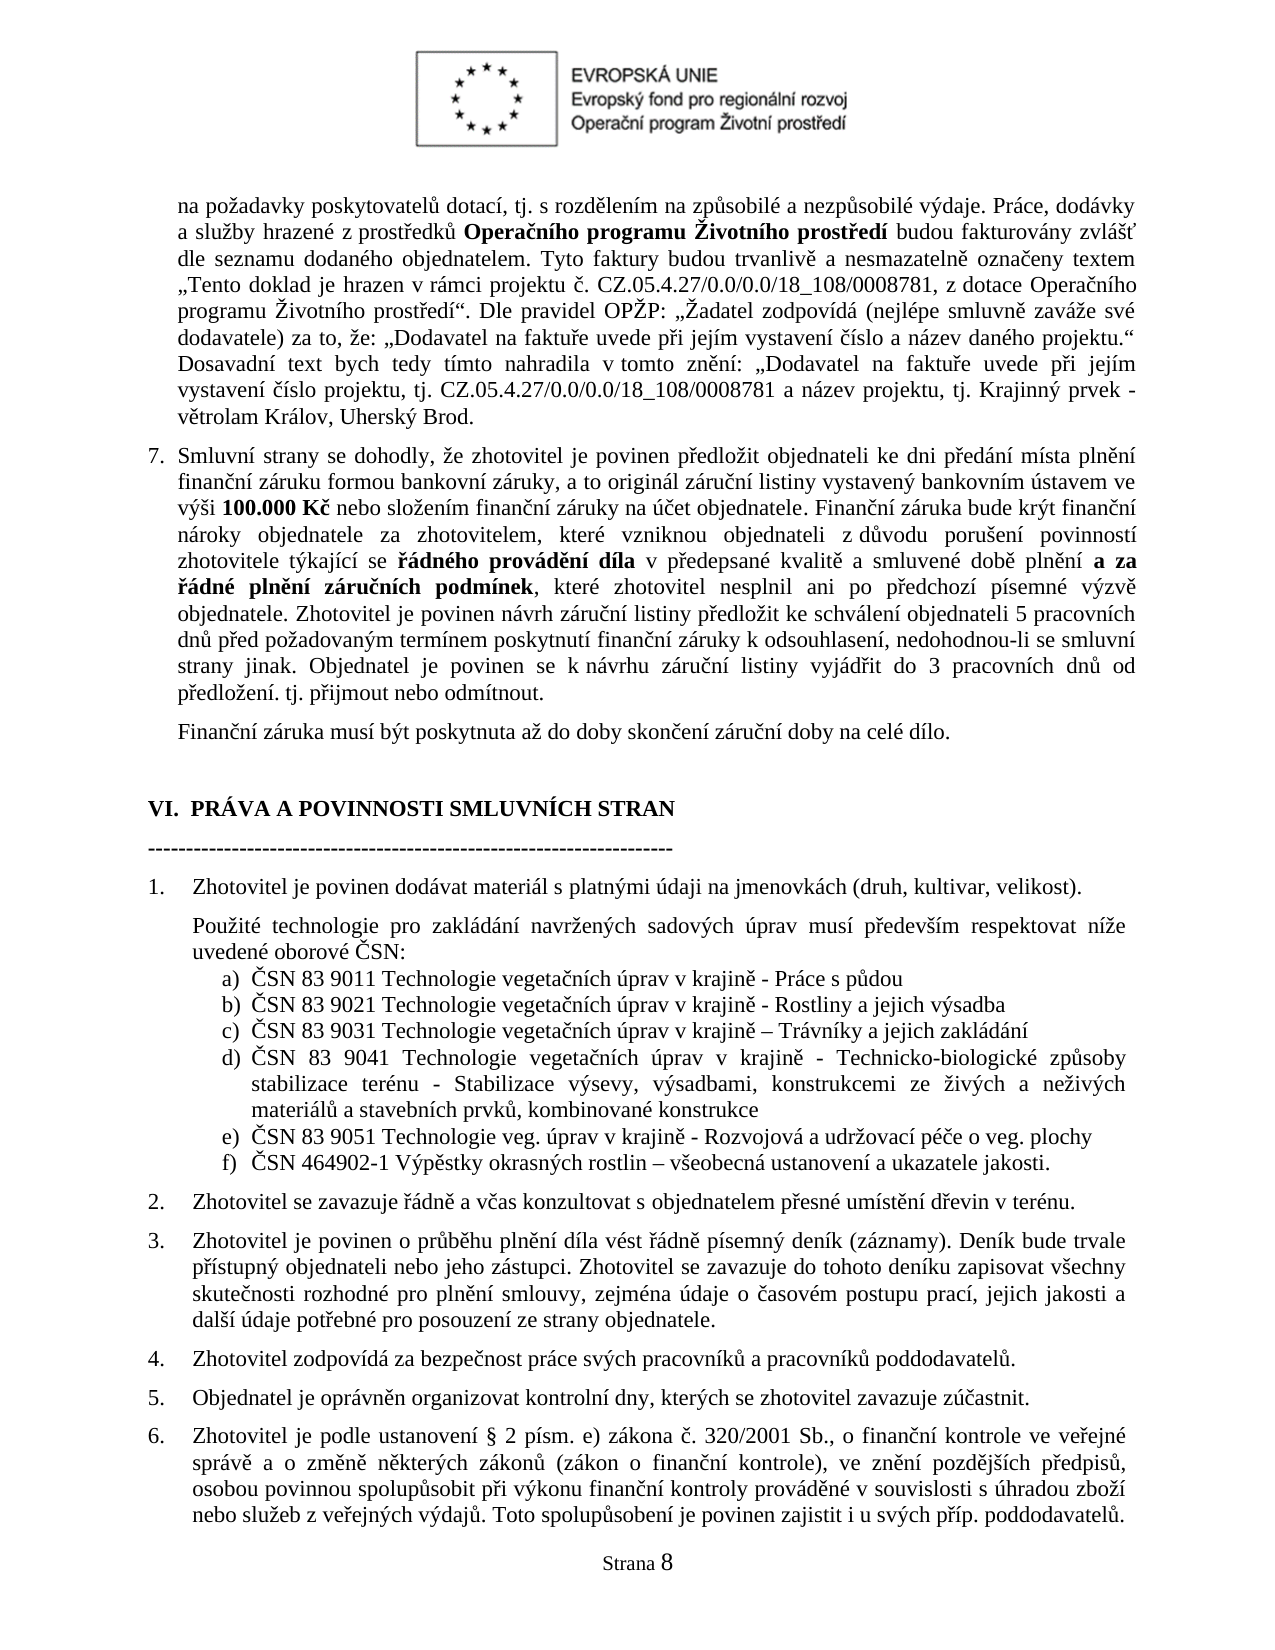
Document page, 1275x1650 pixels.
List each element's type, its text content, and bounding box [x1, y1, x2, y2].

list Smluvní strany se dohodly, že zhotovitel je povinen předložit objednateli ke dni předání místa plnění finanční záruku formou bankovní záruky, a to originál záruční listiny vystavený bankovním ústavem ve výši 100.000 Kč nebo složením finanční záruky na účet objednatele. Finanční záruka bude krýt finanční nároky objednatele za zhotovitelem, které vzniknou objednateli z důvodu porušení povinností zhotovitele týkající se řádného provádění díla v předepsané kvalitě a smluvené době plnění a za řádné plnění záručních podmínek, které zhotovitel nesplnil ani po předchozí písemné výzvě objednatele. Zhotovitel je povinen návrh záruční listiny předložit ke schválení objednateli 5 pracovních dnů před požadovaným termínem poskytnutí finanční záruky k odsouhlasení, nedohodnou-li se smluvní strany jinak. Objednatel je povinen se k návrhu záruční listiny vyjádřit do 3 pracovních dnů od předložení. tj. přijmout nebo odmítnout. [148, 442, 1137, 705]
list ČSN 83 9031 Technologie vegetačních úprav v krajině – Trávníky a jejich zakládání [222, 1017, 1127, 1044]
list --------------------------------------------------------------------- [148, 834, 1127, 861]
list Zhotovitel je podle ustanovení § 2 písm. e) zákona č. 320/2001 Sb., o finanční kontrole ve veřejné správě a o změně některých zákonů (zákon o finanční kontrole), ve znění pozdějších předpisů, osobou povinnou spolupůsobit při výkonu finanční kontroly prováděné v souvislosti s úhradou zboží nebo služeb z veřejných výdajů. Toto spolupůsobení je povinen zajistit i u svých příp. poddodavatelů. [148, 1422, 1127, 1528]
list Zhotovitel je povinen o průběhu plnění díla vést řádně písemný deník (záznamy). Deník bude trvale přístupný objednateli nebo jeho zástupci. Zhotovitel se zavazuje do tohoto deníku zapisovat všechny skutečnosti rozhodné pro plnění smlouvy, zejména údaje o časovém postupu prací, jejich jakosti a další údaje potřebné pro posouzení ze strany objednatele. [148, 1227, 1127, 1332]
text Použité technologie pro zakládání navržených sadových úprav musí především respektovat níže uvedené oborové ČSN: [192, 912, 1127, 965]
list ČSN 83 9051 Technologie veg. úprav v krajině - Rozvojová a udržovací péče o veg. plochy [222, 1123, 1127, 1149]
picture [408, 44, 868, 164]
list Zhotovitel zodpovídá za bezpečnost práce svých pracovníků a pracovníků poddodavatelů. [148, 1345, 1127, 1371]
list Zhotovitel se zavazuje řádně a včas konzultovat s objednatelem přesné umístění dřevin v terénu. [148, 1188, 1127, 1214]
list Zhotovitel je povinen dodávat materiál s platnými údaji na jmenovkách (druh, kultivar, velikost). [148, 873, 1127, 899]
list VI. PRÁVA A POVINNOSTI SMLUVNÍCH STRAN [148, 795, 1127, 822]
list ČSN 83 9021 Technologie vegetačních úprav v krajině - Rostliny a jejich výsadba [222, 991, 1127, 1017]
list Objednatel je oprávněn organizovat kontrolní dny, kterých se zhotovitel zavazuje zúčastnit. [148, 1384, 1127, 1410]
text Finanční záruka musí být poskytnuta až do doby skončení záruční doby na celé dílo. [177, 718, 1127, 744]
list ČSN 464902-1 Výpěstky okrasných rostlin – všeobecná ustanovení a ukazatele jakosti. [222, 1149, 1127, 1176]
list ČSN 83 9041 Technologie vegetačních úprav v krajině - Technicko-biologické způsoby stabilizace terénu - Stabilizace výsevy, výsadbami, konstrukcemi ze živých a neživých materiálů a stavebních prvků, kombinované konstrukce [222, 1044, 1127, 1123]
list ČSN 83 9011 Technologie vegetačních úprav v krajině - Práce s půdou [222, 965, 1127, 991]
